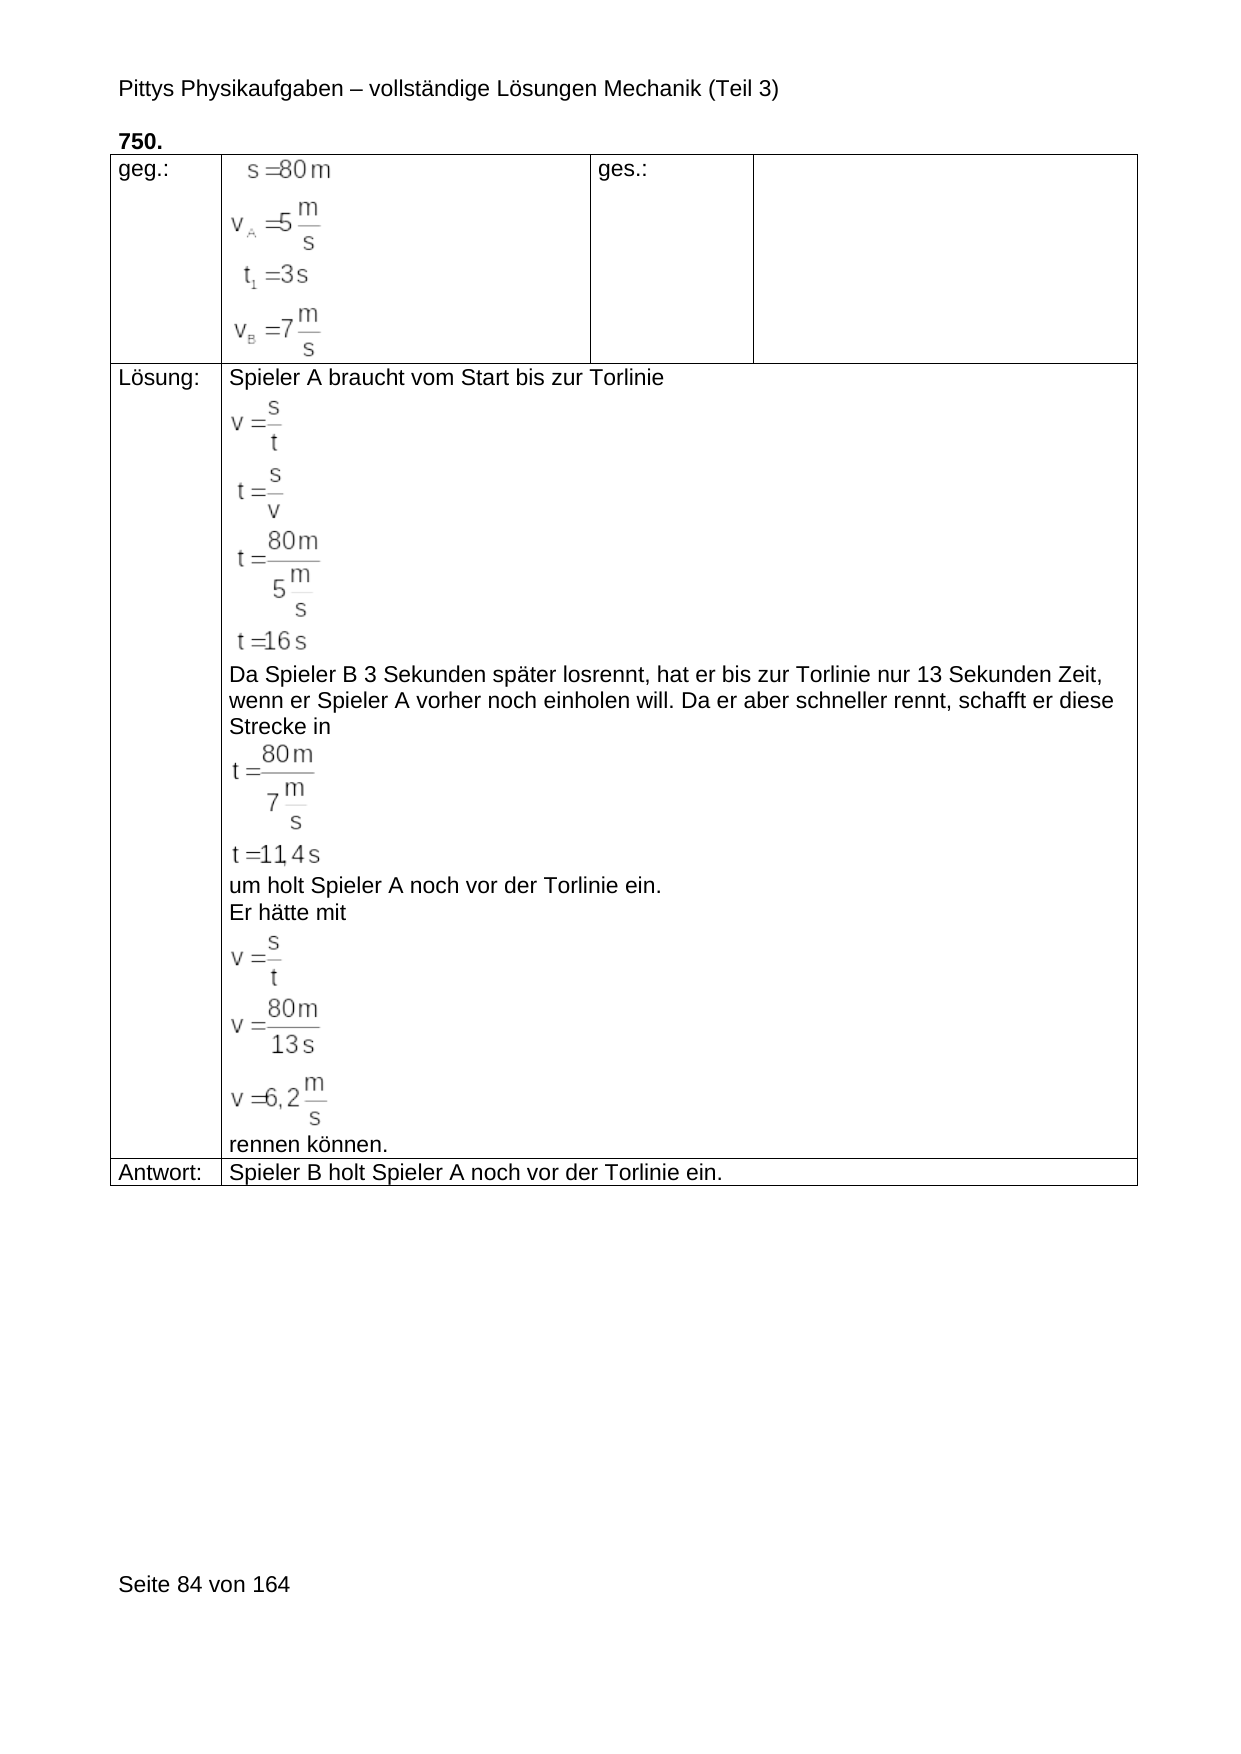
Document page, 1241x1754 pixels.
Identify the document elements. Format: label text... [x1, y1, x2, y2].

table_cell Spieler B holt Spieler A noch vor der Torlinie ein. [222, 1159, 1137, 1185]
table_cell Antwort: [111, 1159, 221, 1185]
table_header [222, 155, 590, 363]
table_header geg.: [111, 155, 221, 363]
table_cell Lösung: [111, 364, 221, 1158]
table_header ges.: [591, 155, 753, 363]
table_header [754, 155, 1137, 363]
table_cell Spieler A braucht vom Start bis zur Torlinie Da Spieler B 3 Sekunden später losrennt, hat er bis zur Torlinie nur 13 Sekunden Zeit, wenn er Spieler A vorher noch einholen will. Da er aber schneller rennt, schafft er diese Strecke in um holt Spieler A noch vor der Torlinie ein. Er hätte mit rennen können. [222, 364, 1137, 1158]
text 750. [118, 128, 1152, 154]
